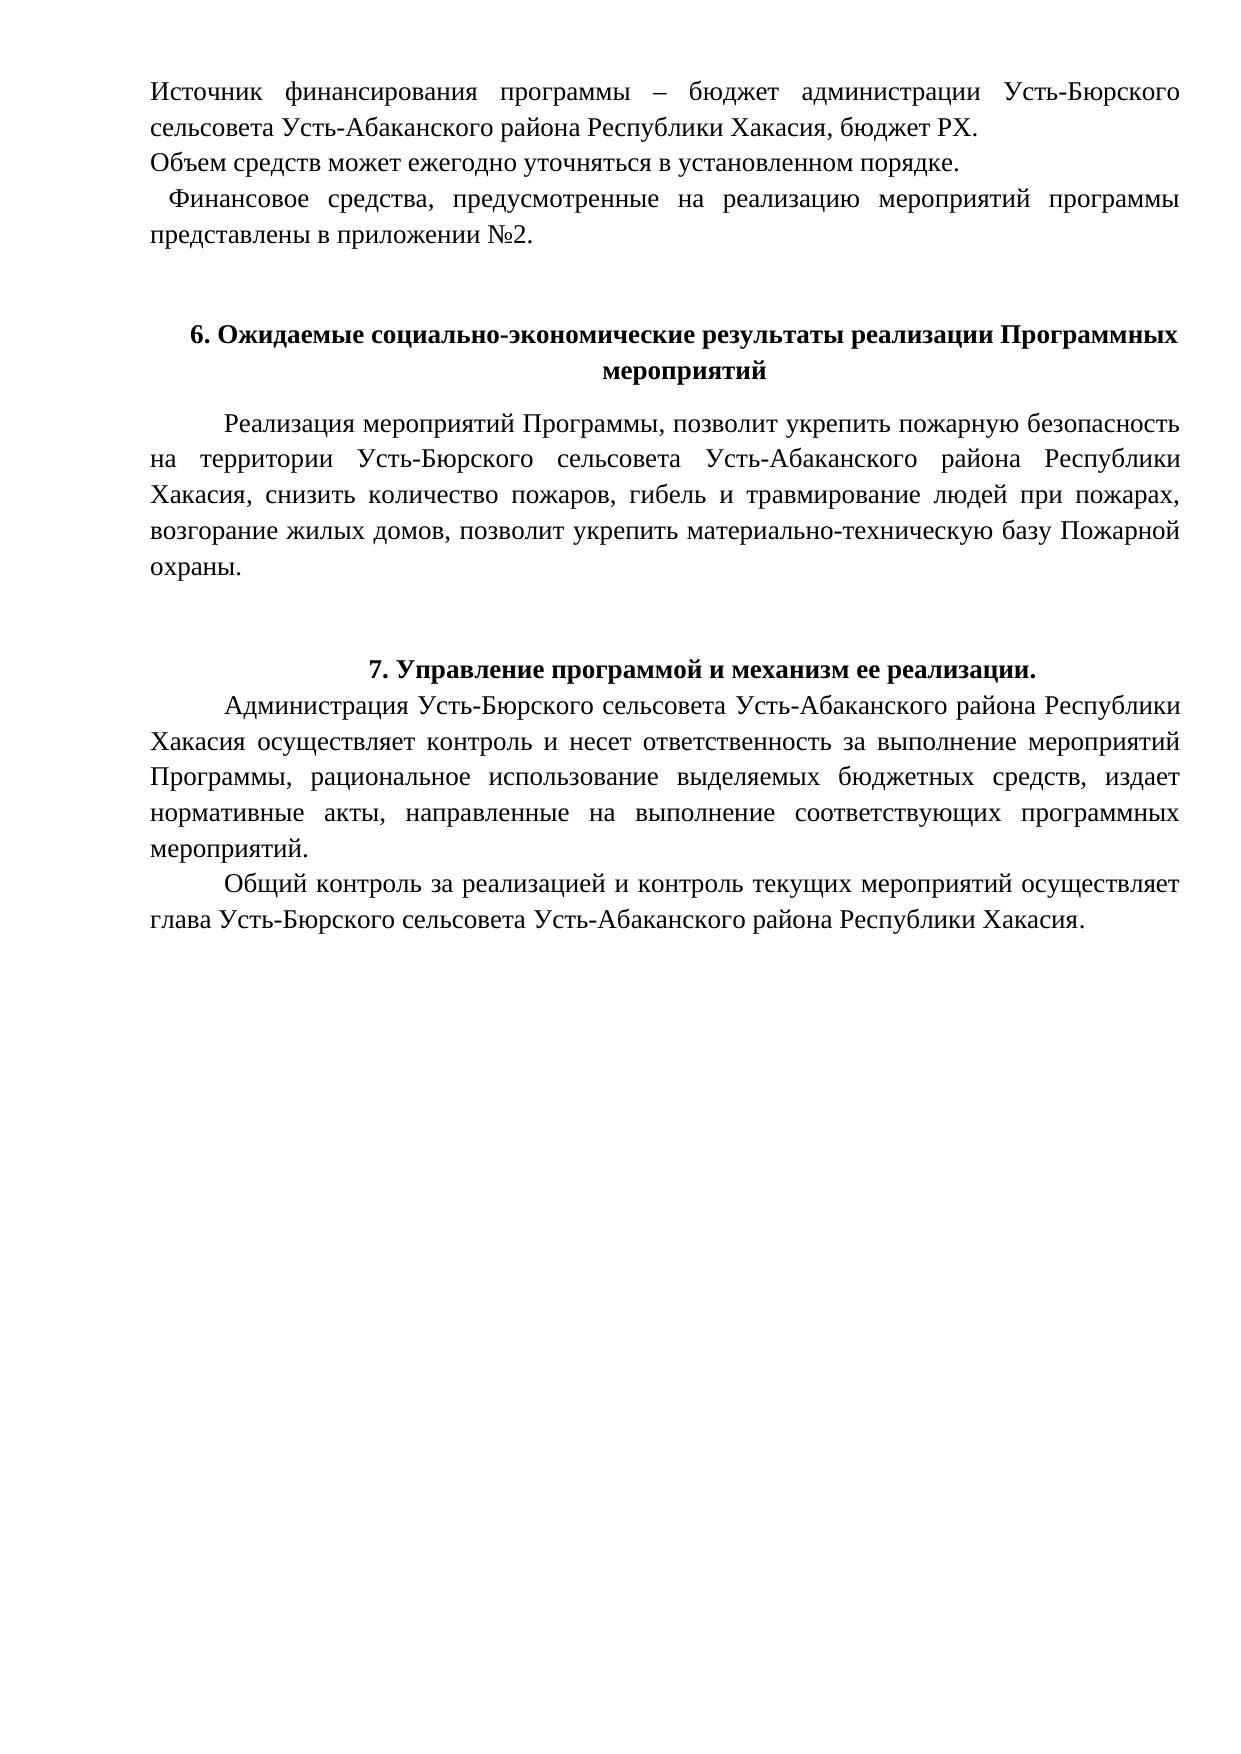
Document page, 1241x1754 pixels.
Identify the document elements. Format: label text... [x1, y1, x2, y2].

text Источник финансирования программы – бюджет администрации Усть-Бюрского сельсовета Усть-Абаканского района Республики Хакасия, бюджет РХ. [150, 75, 1181, 142]
text 6. Ожидаемые социально-экономические результаты реализации Программных мероприятий [187, 318, 1181, 385]
text Финансовое средства, предусмотренные на реализацию мероприятий программы представлены в приложении №2. [150, 182, 1181, 249]
text 7. Управление программой и механизм ее реализации. [150, 653, 1181, 684]
text Администрация Усть-Бюрского сельсовета Усть-Абаканского района Республики Хакасия осуществляет контроль и несет ответственность за выполнение мероприятий Программы, рациональное использование выделяемых бюджетных средств, издает нормативные акты, направленные на выполнение соответствующих программных мероприятий. [150, 689, 1181, 863]
text Реализация мероприятий Программы, позволит укрепить пожарную безопасность на территории Усть-Бюрского сельсовета Усть-Абаканского района Республики Хакасия, снизить количество пожаров, гибель и травмирование людей при пожарах, возгорание жилых домов, позволит укрепить материально-техническую базу Пожарной охраны. [150, 407, 1181, 581]
text Общий контроль за реализацией и контроль текущих мероприятий осуществляет глава Усть-Бюрского сельсовета Усть-Абаканского района Республики Хакасия. [150, 868, 1181, 934]
text Объем средств может ежегодно уточняться в установленном порядке. [150, 146, 1181, 178]
